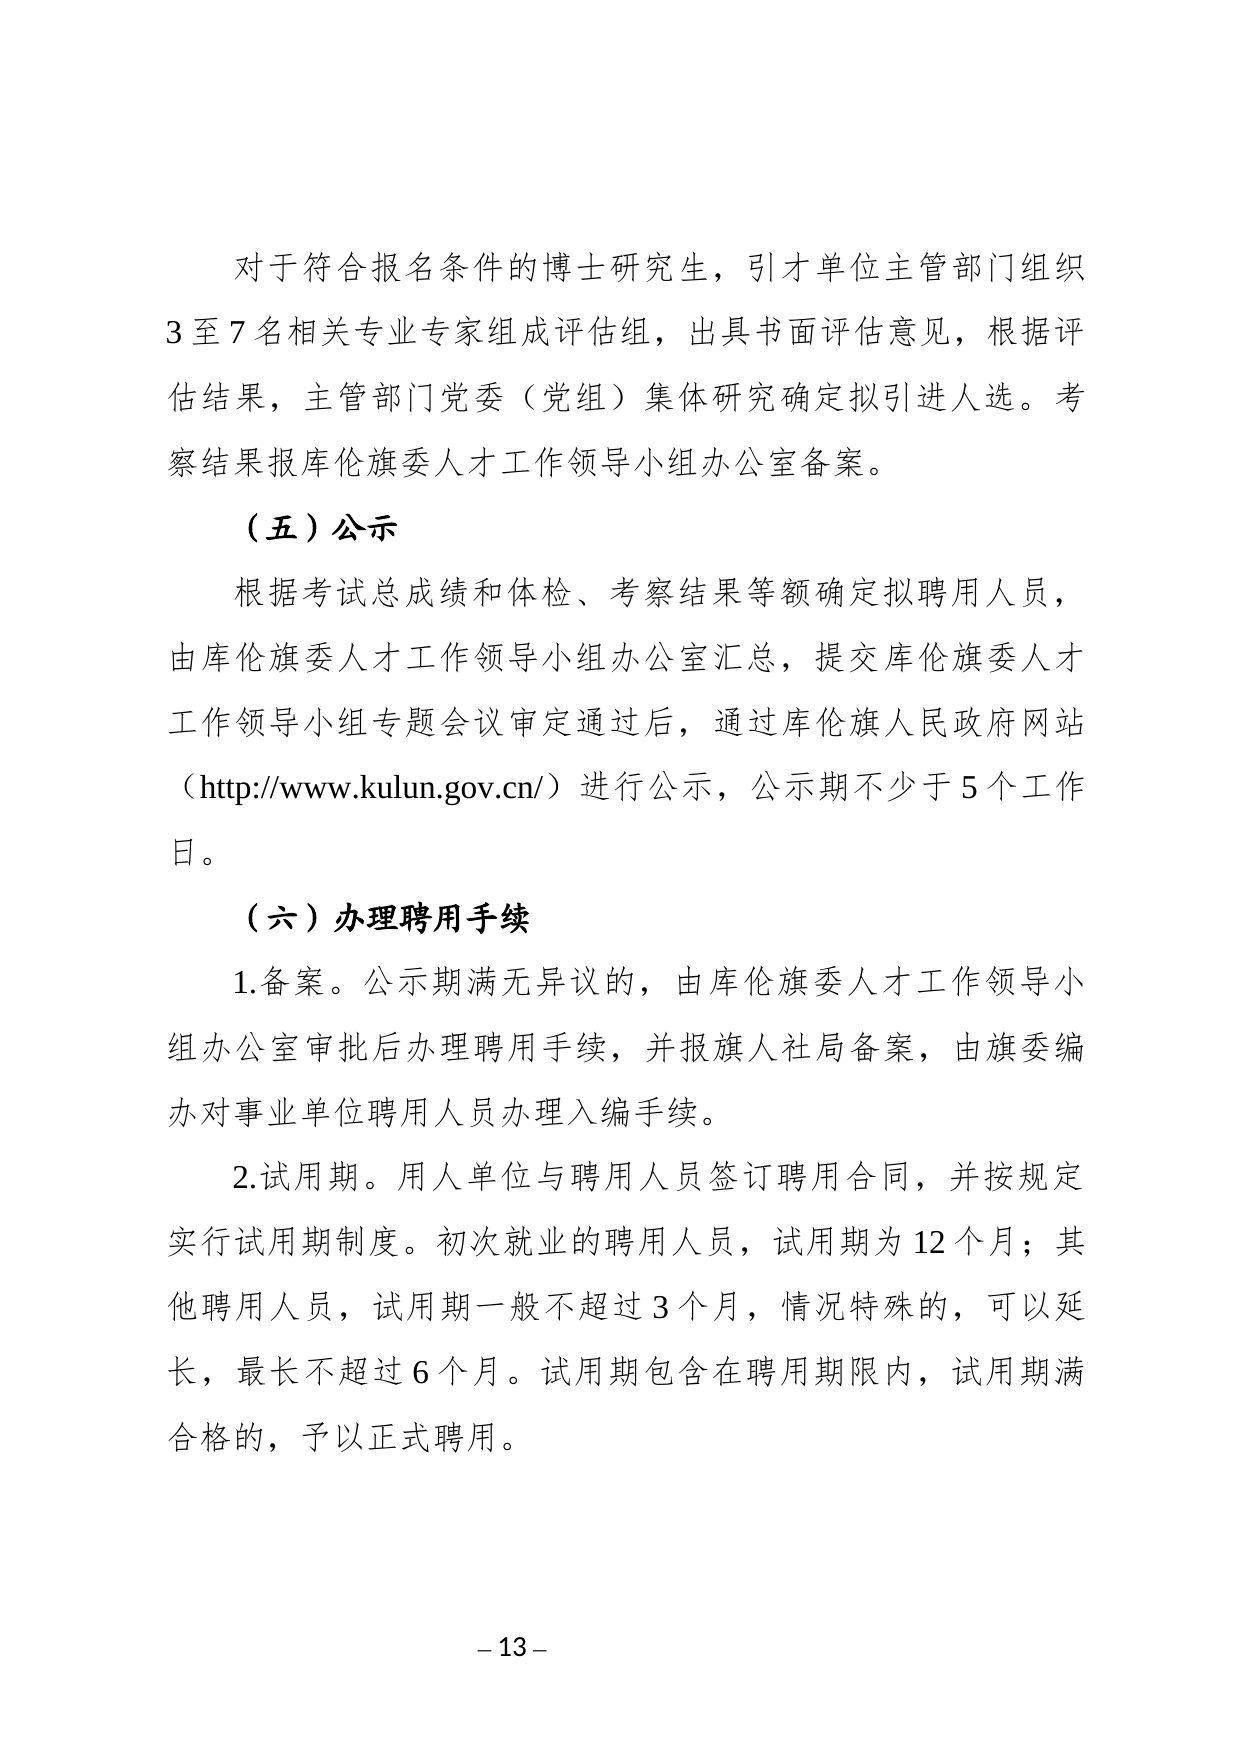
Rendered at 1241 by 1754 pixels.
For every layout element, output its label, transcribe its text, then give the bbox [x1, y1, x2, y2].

text （五）公示 [165, 493, 1087, 558]
text 2.试用期。用人单位与聘用人员签订聘用合同，并按规定实行试用期制度。初次就业的聘用人员，试用期为12个月；其他聘用人员，试用期一般不超过3个月，情况特殊的，可以延长，最长不超过6个月。试用期包含在聘用期限内，试用期满合格的，予以正式聘用。 [165, 1143, 1087, 1468]
text 根据考试总成绩和体检、考察结果等额确定拟聘用人员，由库伦旗委人才工作领导小组办公室汇总，提交库伦旗委人才工作领导小组专题会议审定通过后，通过库伦旗人民政府网站（http://www.kulun.gov.cn/）进行公示，公示期不少于5个工作日。 [165, 558, 1087, 883]
text （六）办理聘用手续 [165, 883, 1087, 948]
text 对于符合报名条件的博士研究生，引才单位主管部门组织3至7名相关专业专家组成评估组，出具书面评估意见，根据评估结果，主管部门党委（党组）集体研究确定拟引进人选。考察结果报库伦旗委人才工作领导小组办公室备案。 [165, 233, 1087, 493]
text 1.备案。公示期满无异议的，由库伦旗委人才工作领导小组办公室审批后办理聘用手续，并报旗人社局备案，由旗委编办对事业单位聘用人员办理入编手续。 [165, 948, 1087, 1143]
